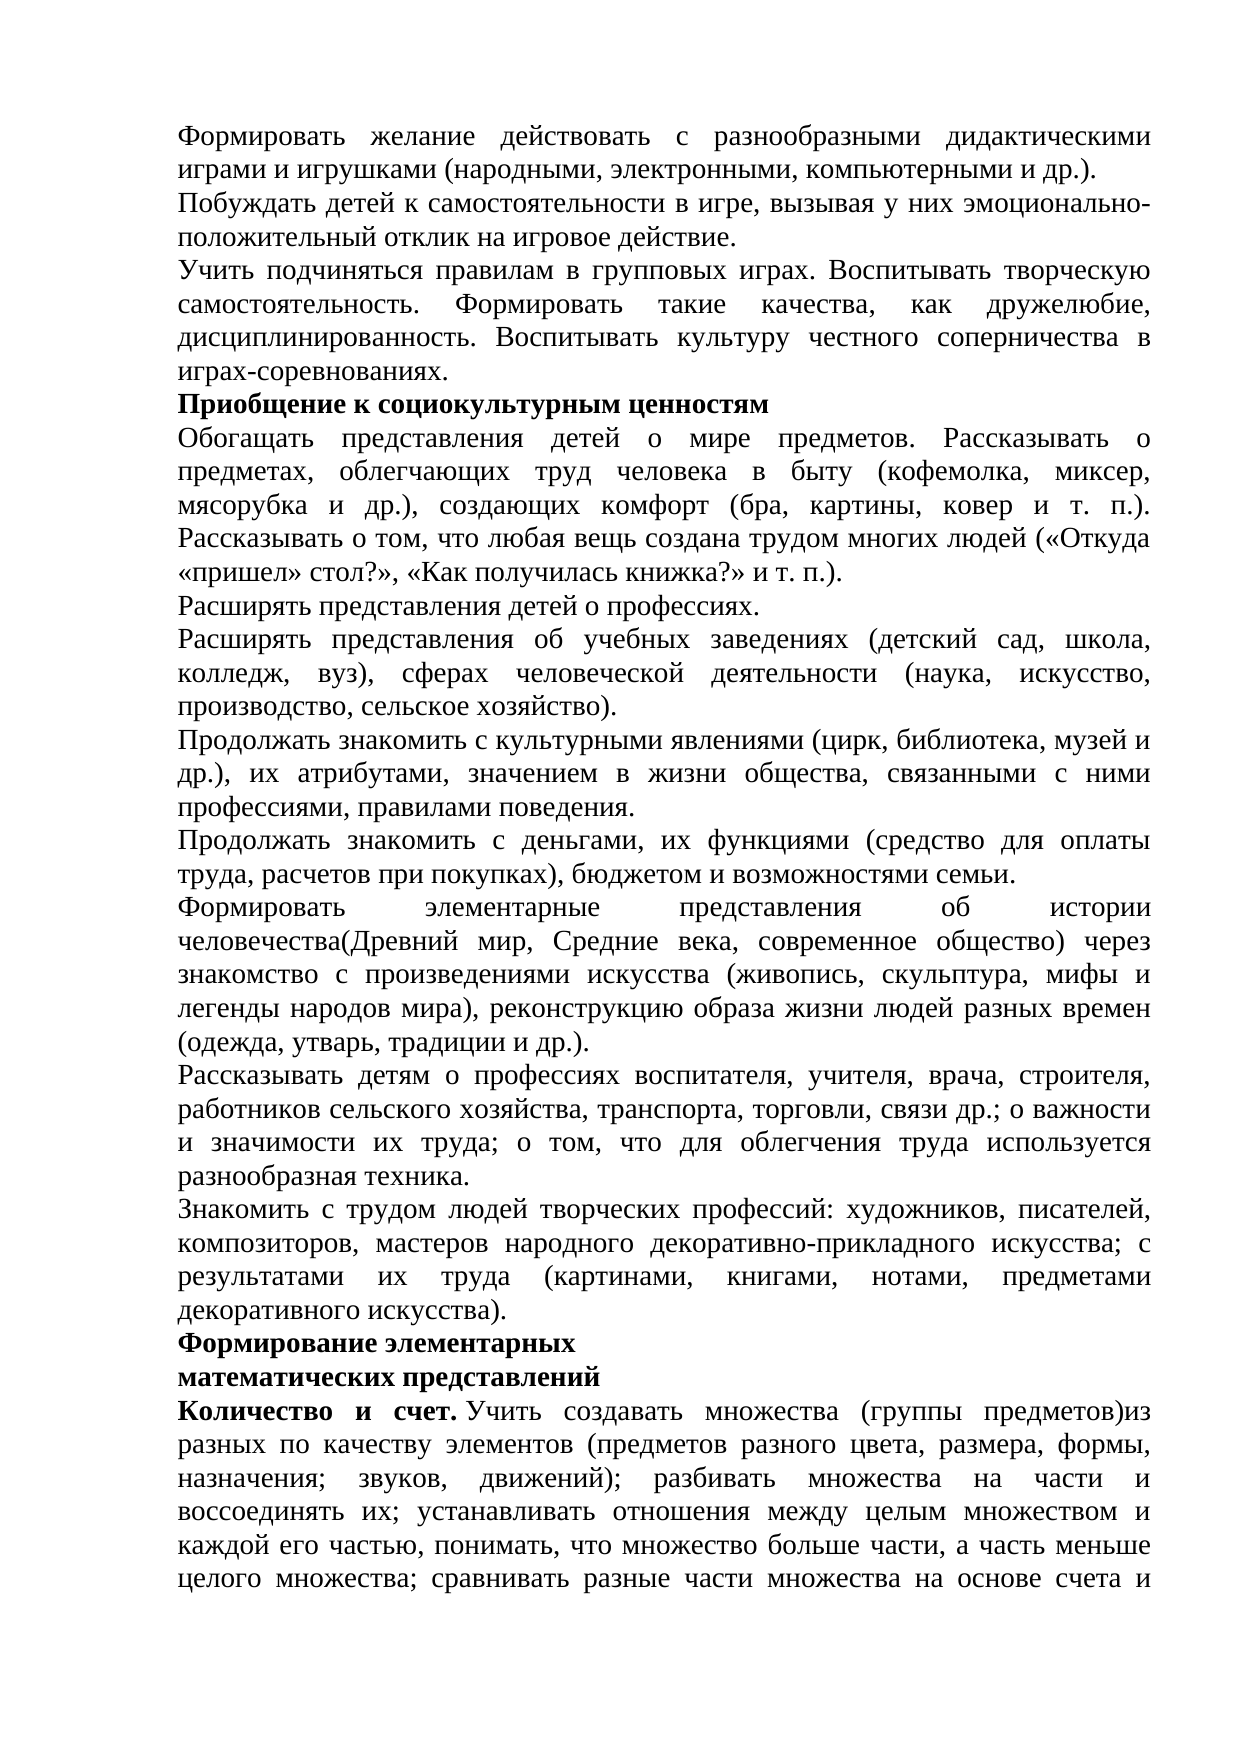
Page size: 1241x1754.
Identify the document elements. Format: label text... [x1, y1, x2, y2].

text Приобщение к социокультурным ценностям [177, 386, 1152, 420]
text Продолжать знакомить с деньгами, их функциями (средство для оплаты труда, расчетов при покупках), бюджетом и возможностями семьи. [177, 822, 1152, 889]
text Формирование элементарных [177, 1326, 1152, 1359]
text математических представлений [177, 1359, 1152, 1393]
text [177, 1393, 1152, 1594]
text Обогащать представления детей о мире предметов. Рассказывать о предметах, облегчающих труд человека в быту (кофемолка, миксер, мясорубка и др.), создающих комфорт (бра, картины, ковер и т. п.). Рассказывать о том, что любая вещь создана трудом многих людей («Откуда «пришел» стол?», «Как получилась книжка?» и т. п.). [177, 420, 1152, 588]
text Расширять представления об учебных заведениях (детский сад, школа, колледж, вуз), сферах человеческой деятельности (наука, искусство, производство, сельское хозяйство). [177, 621, 1152, 722]
text Продолжать знакомить с культурными явлениями (цирк, библиотека, музей и др.), их атрибутами, значением в жизни общества, связанными с ними профессиями, правилами поведения. [177, 722, 1152, 822]
text Знакомить с трудом людей творческих профессий: художников, писателей, композиторов, мастеров народного декоративно-прикладного искусства; с результатами их труда (картинами, книгами, нотами, предметами декоративного искусства). [177, 1191, 1152, 1326]
text Побуждать детей к самостоятельности в игре, вызывая у них эмоционально-положительный отклик на игровое действие. [177, 185, 1152, 252]
text Учить подчиняться правилам в групповых играх. Воспитывать творческую самостоятельность. Формировать такие качества, как дружелюбие, дисциплинированность. Воспитывать культуру честного соперничества в играх-соревнованиях. [177, 252, 1152, 386]
text Рассказывать детям о профессиях воспитателя, учителя, врача, строителя, работников сельского хозяйства, транспорта, торговли, связи др.; о важности и значимости их труда; о том, что для облегчения труда используется разнообразная техника. [177, 1057, 1152, 1191]
text Расширять представления детей о профессиях. [177, 588, 1152, 621]
text Формировать элементарные представления об истории человечества(Древний мир, Средние века, современное общество) через знакомство с произведениями искусства (живопись, скульптура, мифы и легенды народов мира), реконструкцию образа жизни людей разных времен (одежда, утварь, традиции и др.). [177, 889, 1152, 1057]
text Формировать желание действовать с разнообразными дидактическими играми и игрушками (народными, электронными, компьютерными и др.). [177, 118, 1152, 185]
